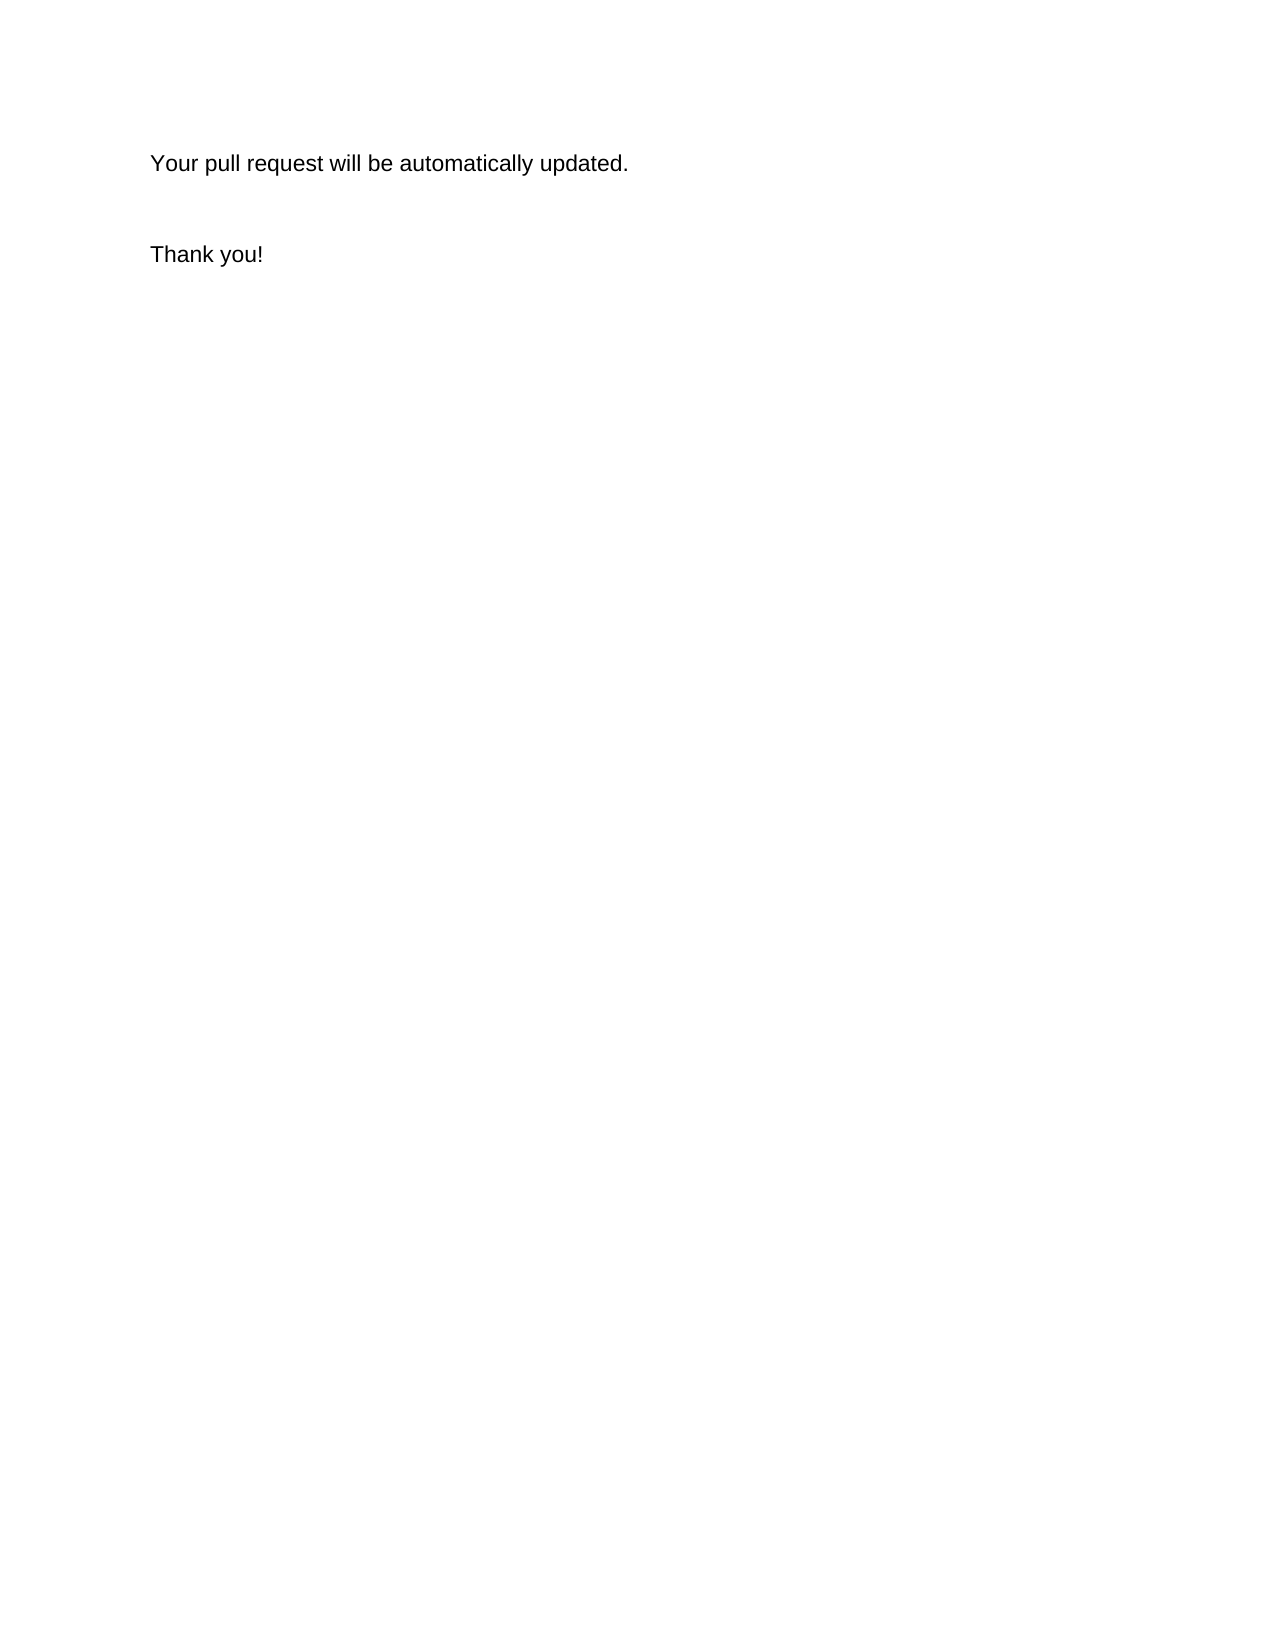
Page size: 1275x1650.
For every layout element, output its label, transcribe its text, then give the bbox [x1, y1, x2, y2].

text Thank you! [150, 241, 1125, 267]
text Your pull request will be automatically updated. [150, 150, 1125, 176]
